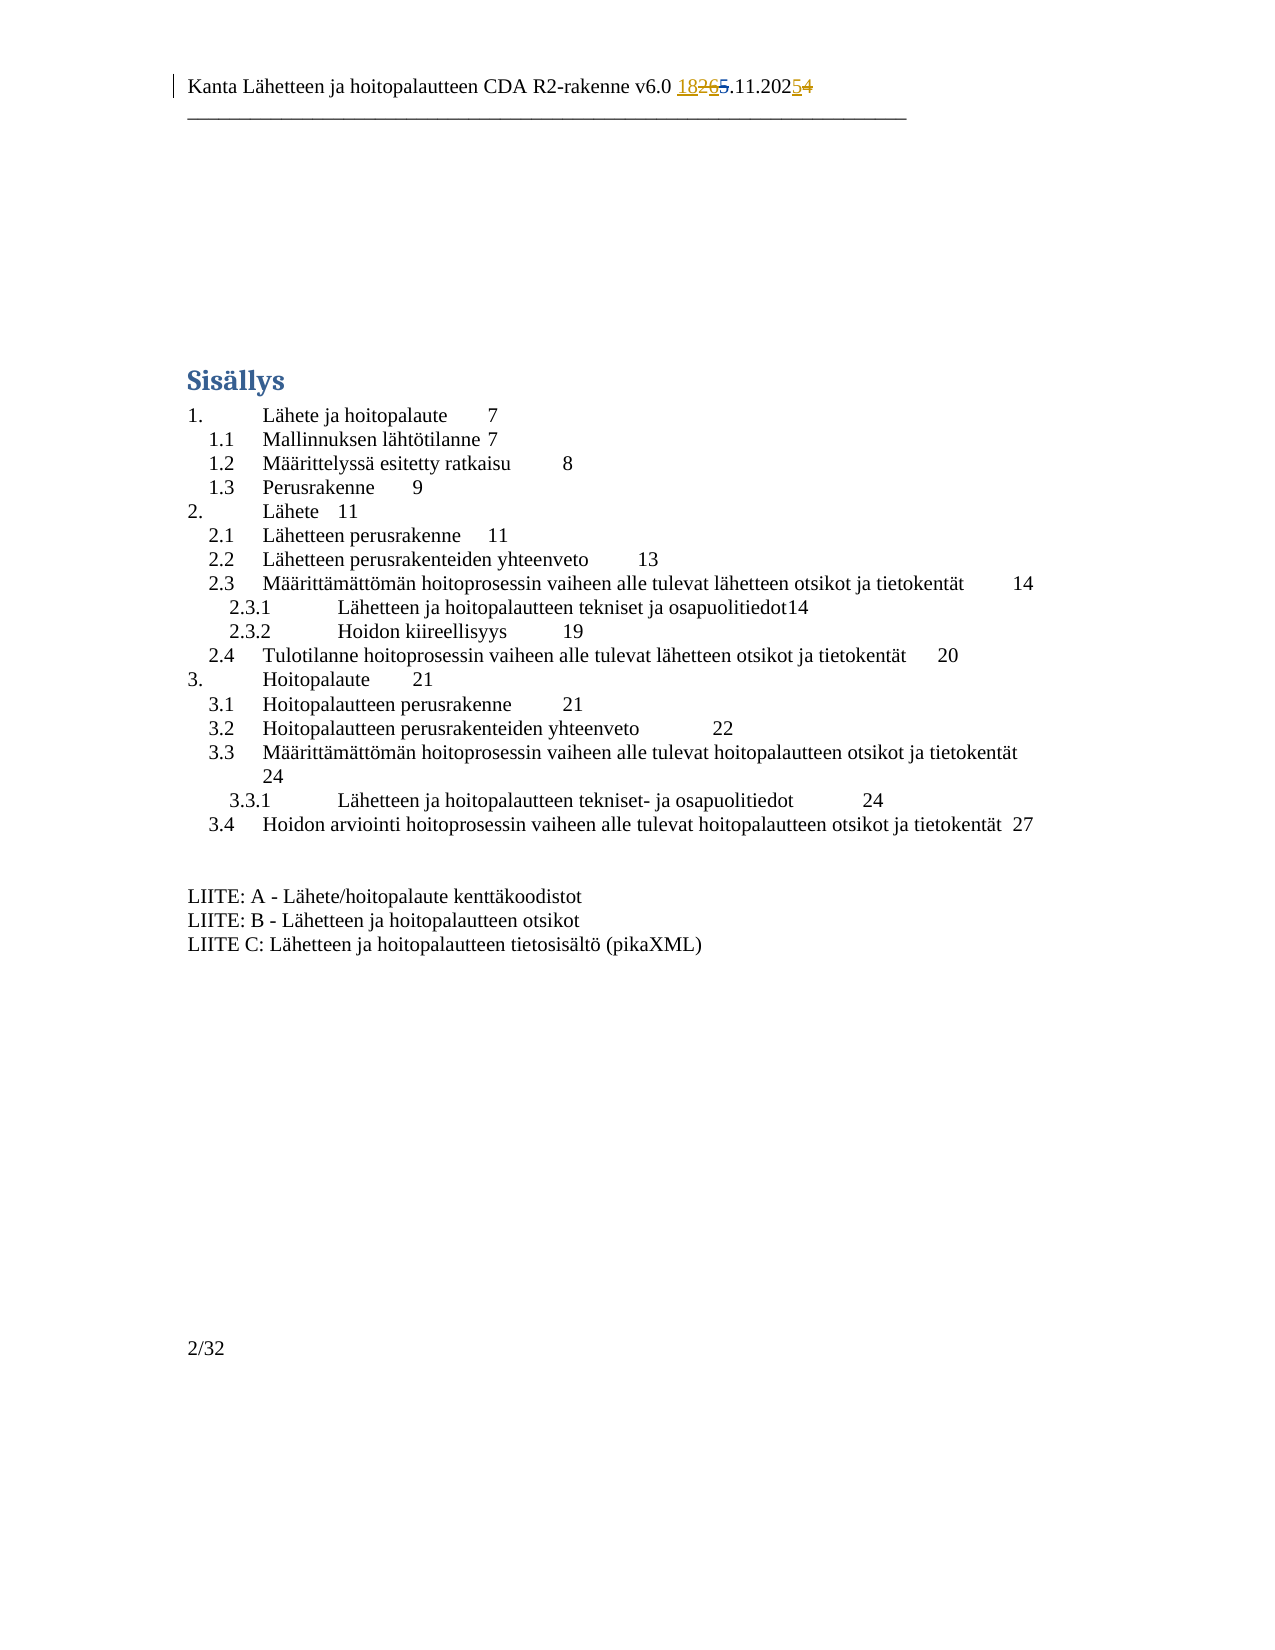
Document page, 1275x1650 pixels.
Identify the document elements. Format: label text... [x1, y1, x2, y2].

text LIITE C: Lähetteen ja hoitopalautteen tietosisältö (pikaXML) [187, 932, 1087, 956]
text LIITE: A - Lähete/hoitopalaute kenttäkoodistot [187, 884, 1087, 908]
text LIITE: B - Lähetteen ja hoitopalautteen otsikot [187, 908, 1087, 932]
